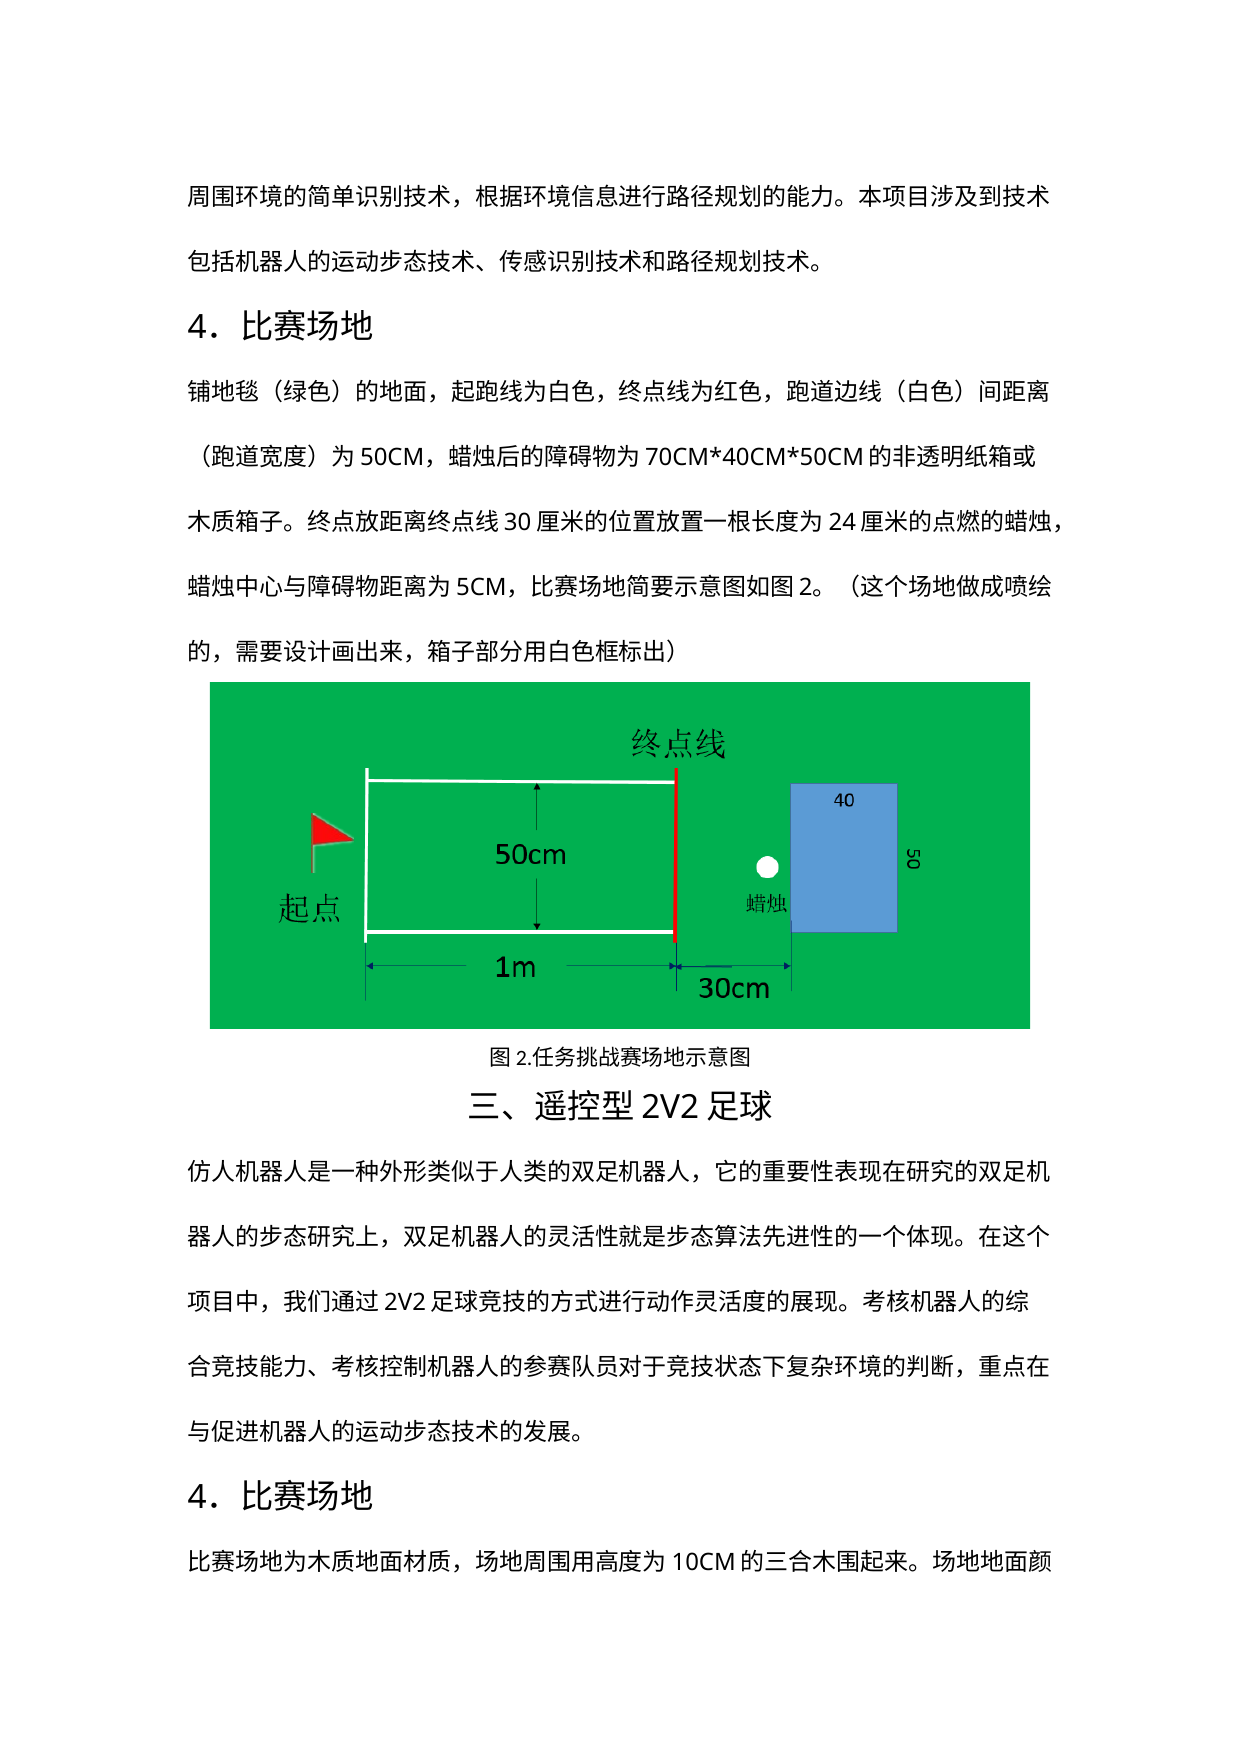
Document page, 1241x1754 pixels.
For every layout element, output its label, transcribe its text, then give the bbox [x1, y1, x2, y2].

text 4．比赛场地 [187, 1462, 1053, 1527]
text 仿人机器人是一种外形类似于人类的双足机器人，它的重要性表现在研究的双足机器人的步态研究上，双足机器人的灵活性就是步态算法先进性的一个体现。在这个项目中，我们通过2V2足球竞技的方式进行动作灵活度的展现。考核机器人的综合竞技能力、考核控制机器人的参赛队员对于竞技状态下复杂环境的判断，重点在与促进机器人的运动步态技术的发展。 [187, 1137, 1053, 1462]
text 4．比赛场地 [187, 292, 1053, 357]
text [187, 162, 1053, 292]
text 铺地毯（绿色）的地面，起跑线为白色，终点线为红色，跑道边线（白色）间距离（跑道宽度）为50CM，蜡烛后的障碍物为70CM*40CM*50CM的非透明纸箱或木质箱子。终点放距离终点线30厘米的位置放置一根长度为24厘米的点燃的蜡烛，蜡烛中心与障碍物距离为5CM，比赛场地简要示意图如图2。（这个场地做成喷绘的，需要设计画出来，箱子部分用白色框标出） [187, 357, 1053, 682]
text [187, 1527, 1053, 1592]
text 三、遥控型2V2足球 [187, 1072, 1053, 1137]
picture [209, 682, 1031, 1029]
text 图2.任务挑战赛场地示意图 [187, 1039, 1053, 1072]
